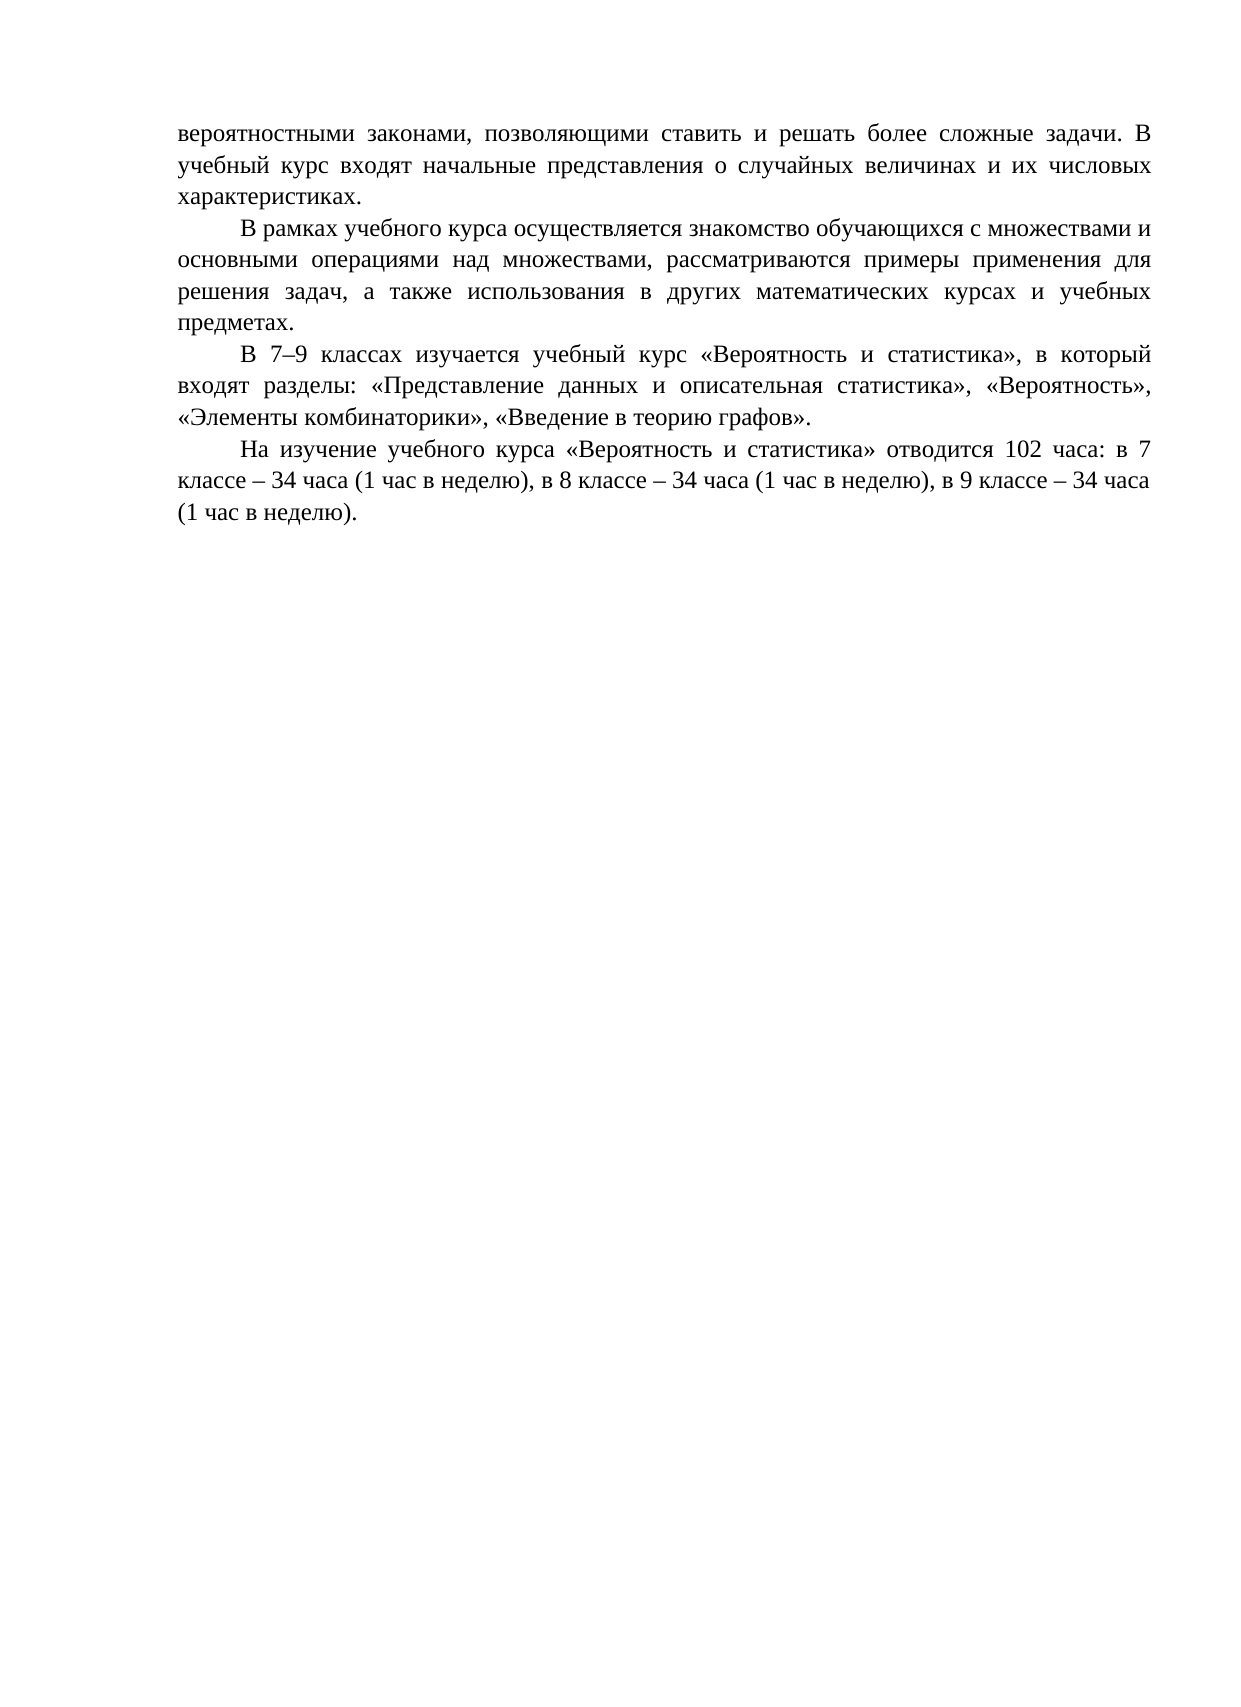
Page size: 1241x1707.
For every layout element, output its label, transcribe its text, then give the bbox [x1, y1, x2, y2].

text В рамках учебного курса осуществляется знакомство обучающихся с множествами и основными операциями над множествами, рассматриваются примеры применения для решения задач, а также использования в других математических курсах и учебных предметах. [177, 213, 1152, 336]
text В 7–9 классах изучается учебный курс «Вероятность и статистика», в который входят разделы: «Представление данных и описательная статистика», «Вероятность», «Элементы комбинаторики», «Введение в теорию графов». [177, 339, 1152, 431]
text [177, 118, 1152, 210]
text ‌‌‌На изучение учебного курса «Вероятность и статистика» отводится 102 часа: в 7 классе – 34 часа (1 час в неделю), в 8 классе – 34 часа (1 час в неделю), в 9 классе – 34 часа (1 час в неделю).‌‌ [177, 434, 1152, 526]
